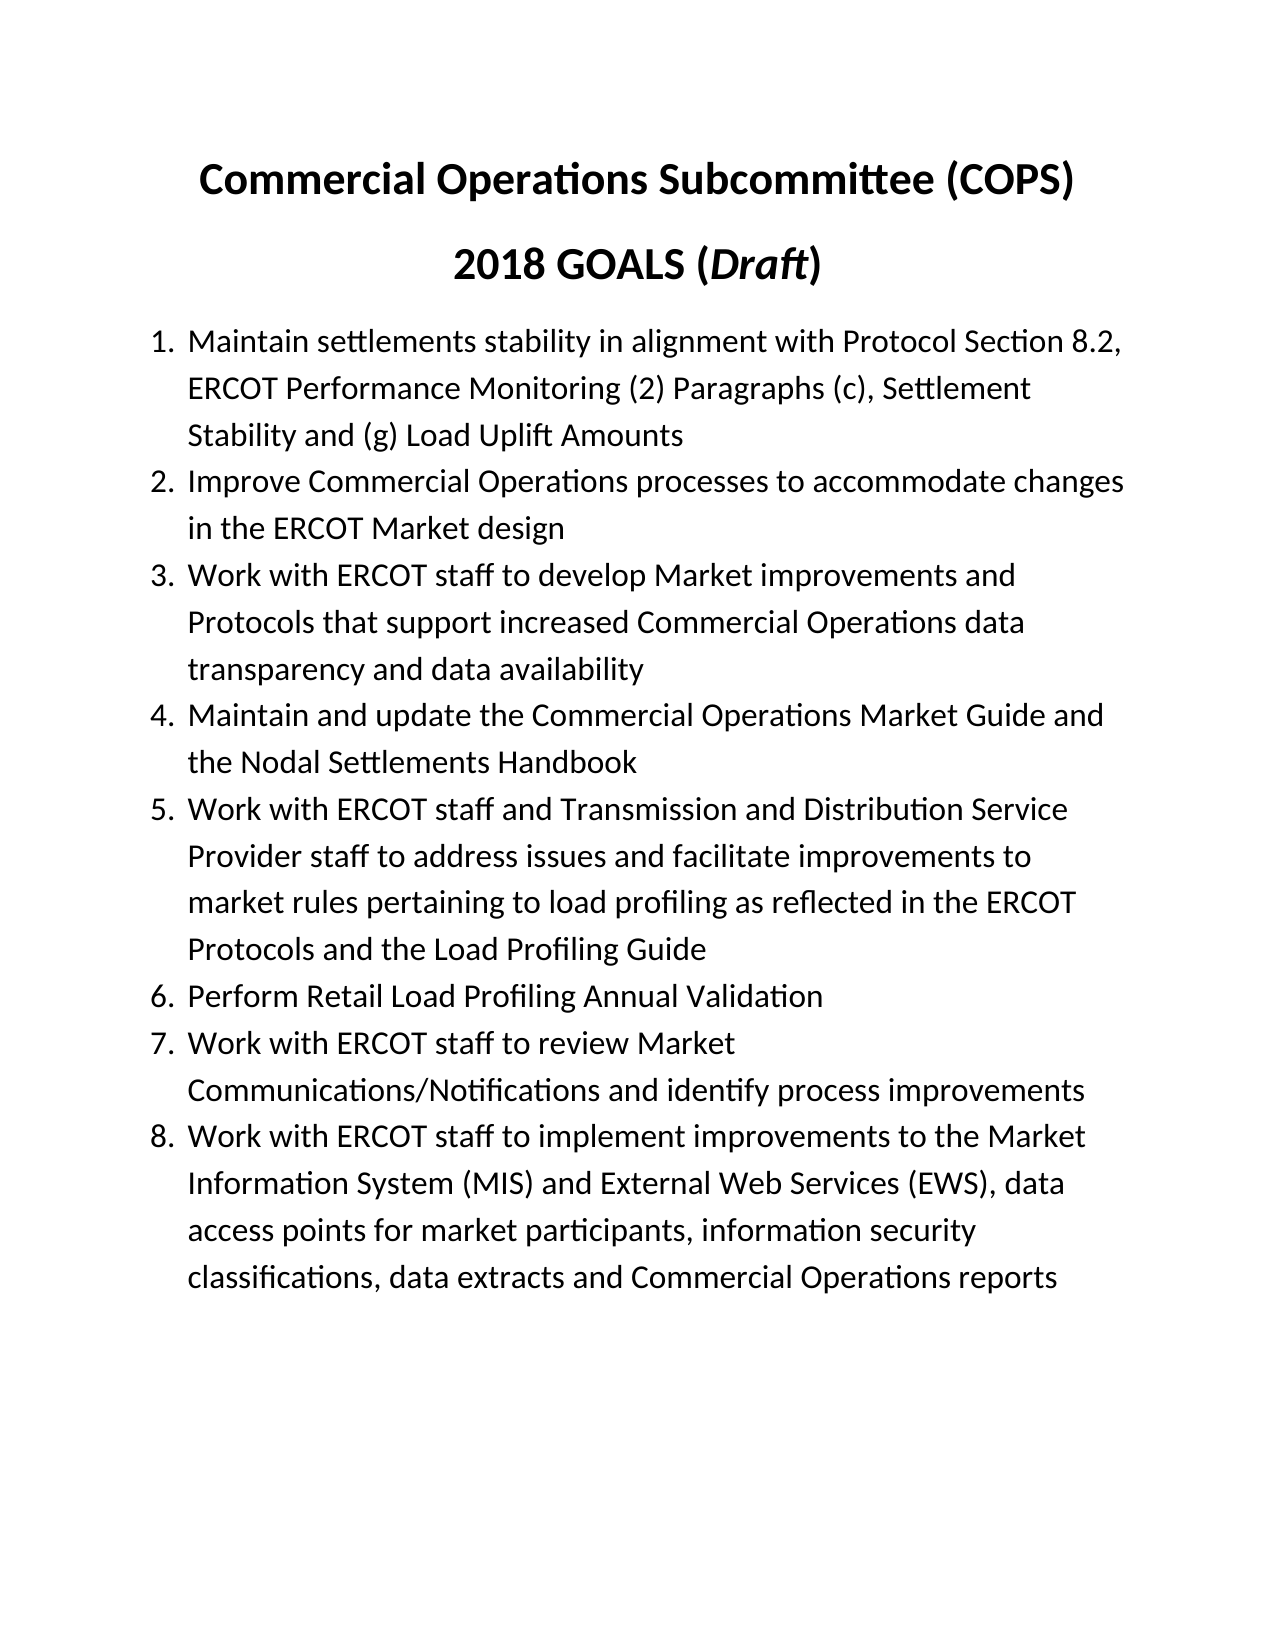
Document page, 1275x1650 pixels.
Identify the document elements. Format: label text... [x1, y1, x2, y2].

list Work with ERCOT staff to review Market Communications/Notifications and identify process improvements [150, 1022, 1125, 1109]
text Commercial Operations Subcommittee (COPS) [150, 150, 1125, 206]
list Work with ERCOT staff and Transmission and Distribution Service Provider staff to address issues and facilitate improvements to market rules pertaining to load profiling as reflected in the ERCOT Protocols and the Load Profiling Guide [150, 788, 1125, 969]
list Work with ERCOT staff to implement improvements to the Market Information System (MIS) and External Web Services (EWS), data access points for market participants, information security classifications, data extracts and Commercial Operations reports [150, 1115, 1125, 1296]
list Perform Retail Load Profiling Annual Validation [150, 975, 1125, 1016]
list Maintain and update the Commercial Operations Market Guide and the Nodal Settlements Handbook [150, 694, 1125, 782]
text 2018 GOALS (Draft) [150, 235, 1125, 291]
list Maintain settlements stability in alignment with Protocol Section 8.2, ERCOT Performance Monitoring (2) Paragraphs (c), Settlement Stability and (g) Load Uplift Amounts [150, 320, 1125, 454]
list Improve Commercial Operations processes to accommodate changes in the ERCOT Market design [150, 461, 1125, 548]
list Work with ERCOT staff to develop Market improvements and Protocols that support increased Commercial Operations data transparency and data availability [150, 554, 1125, 688]
